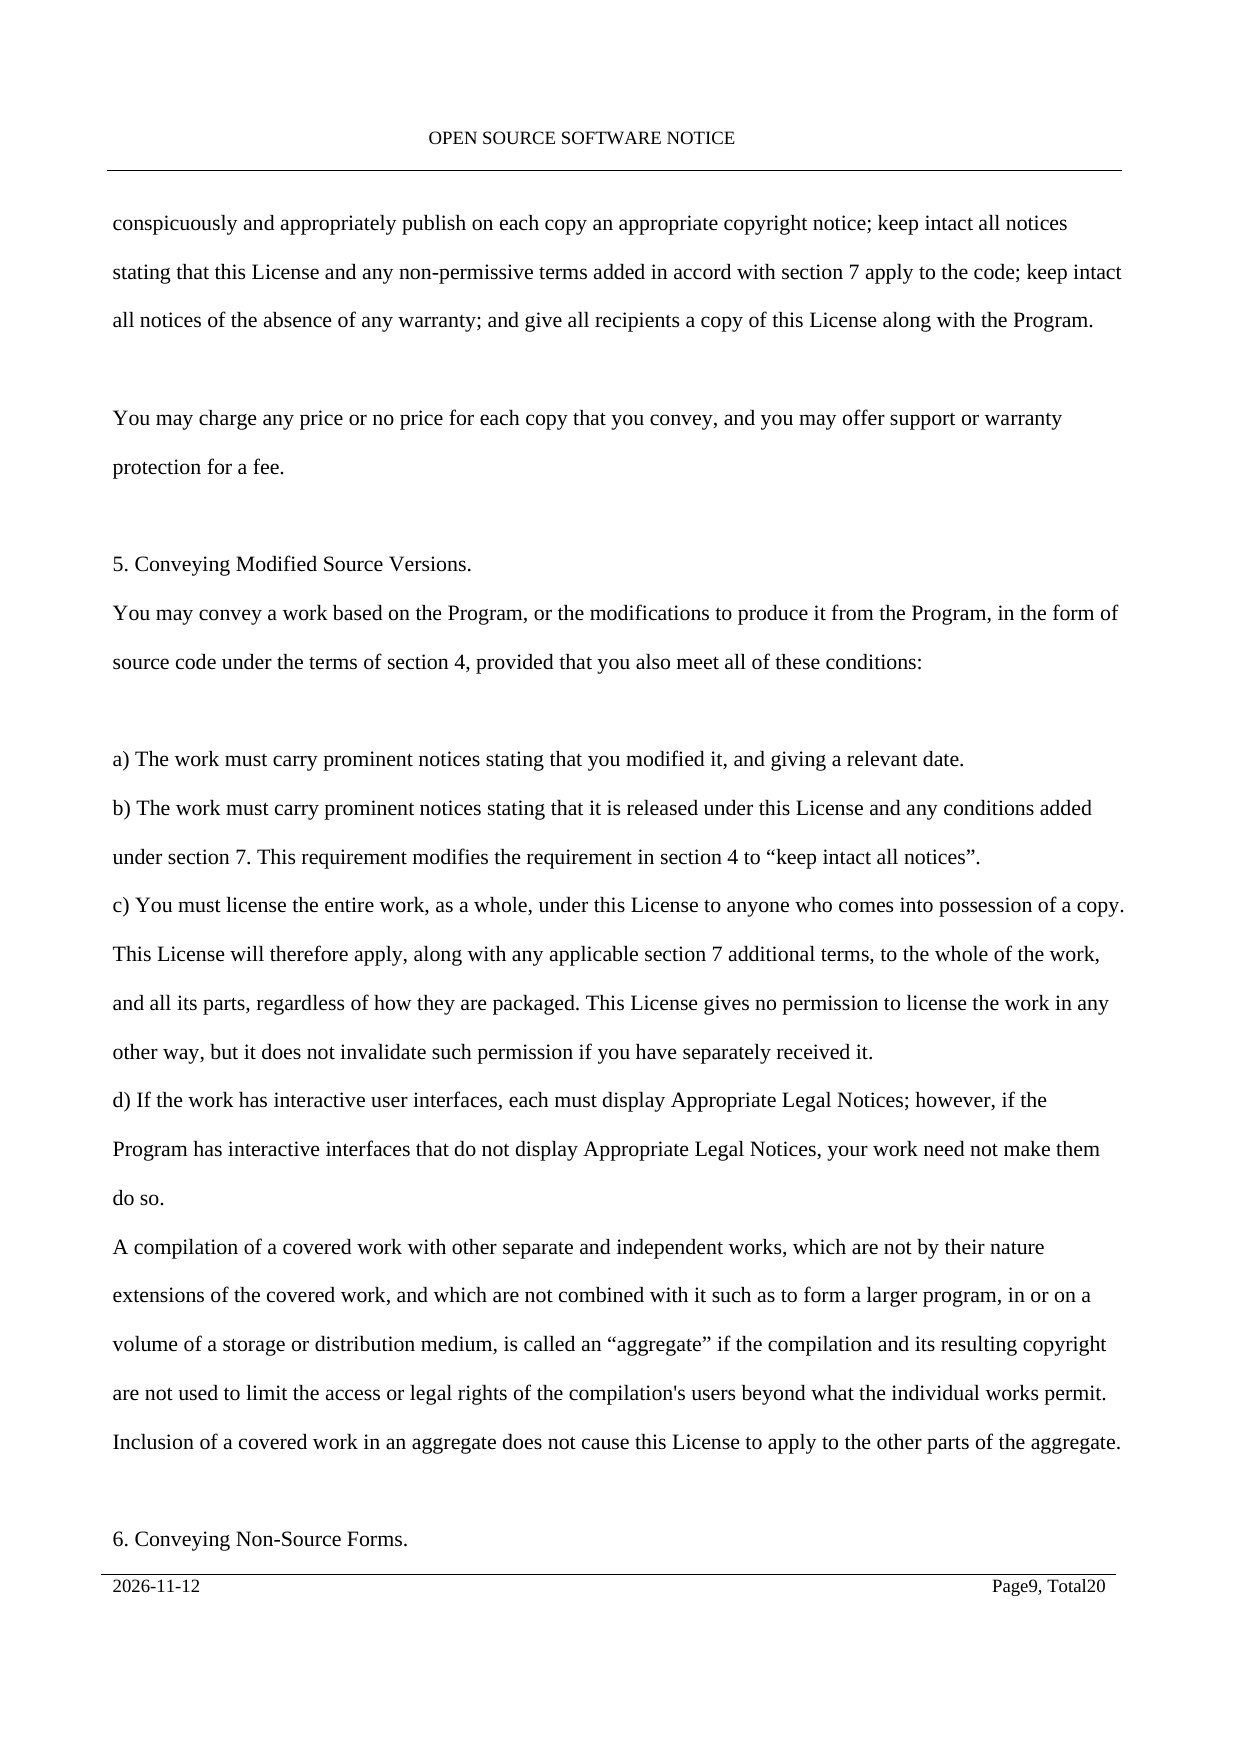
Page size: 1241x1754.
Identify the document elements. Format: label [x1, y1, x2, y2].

text [112, 206, 1128, 1555]
